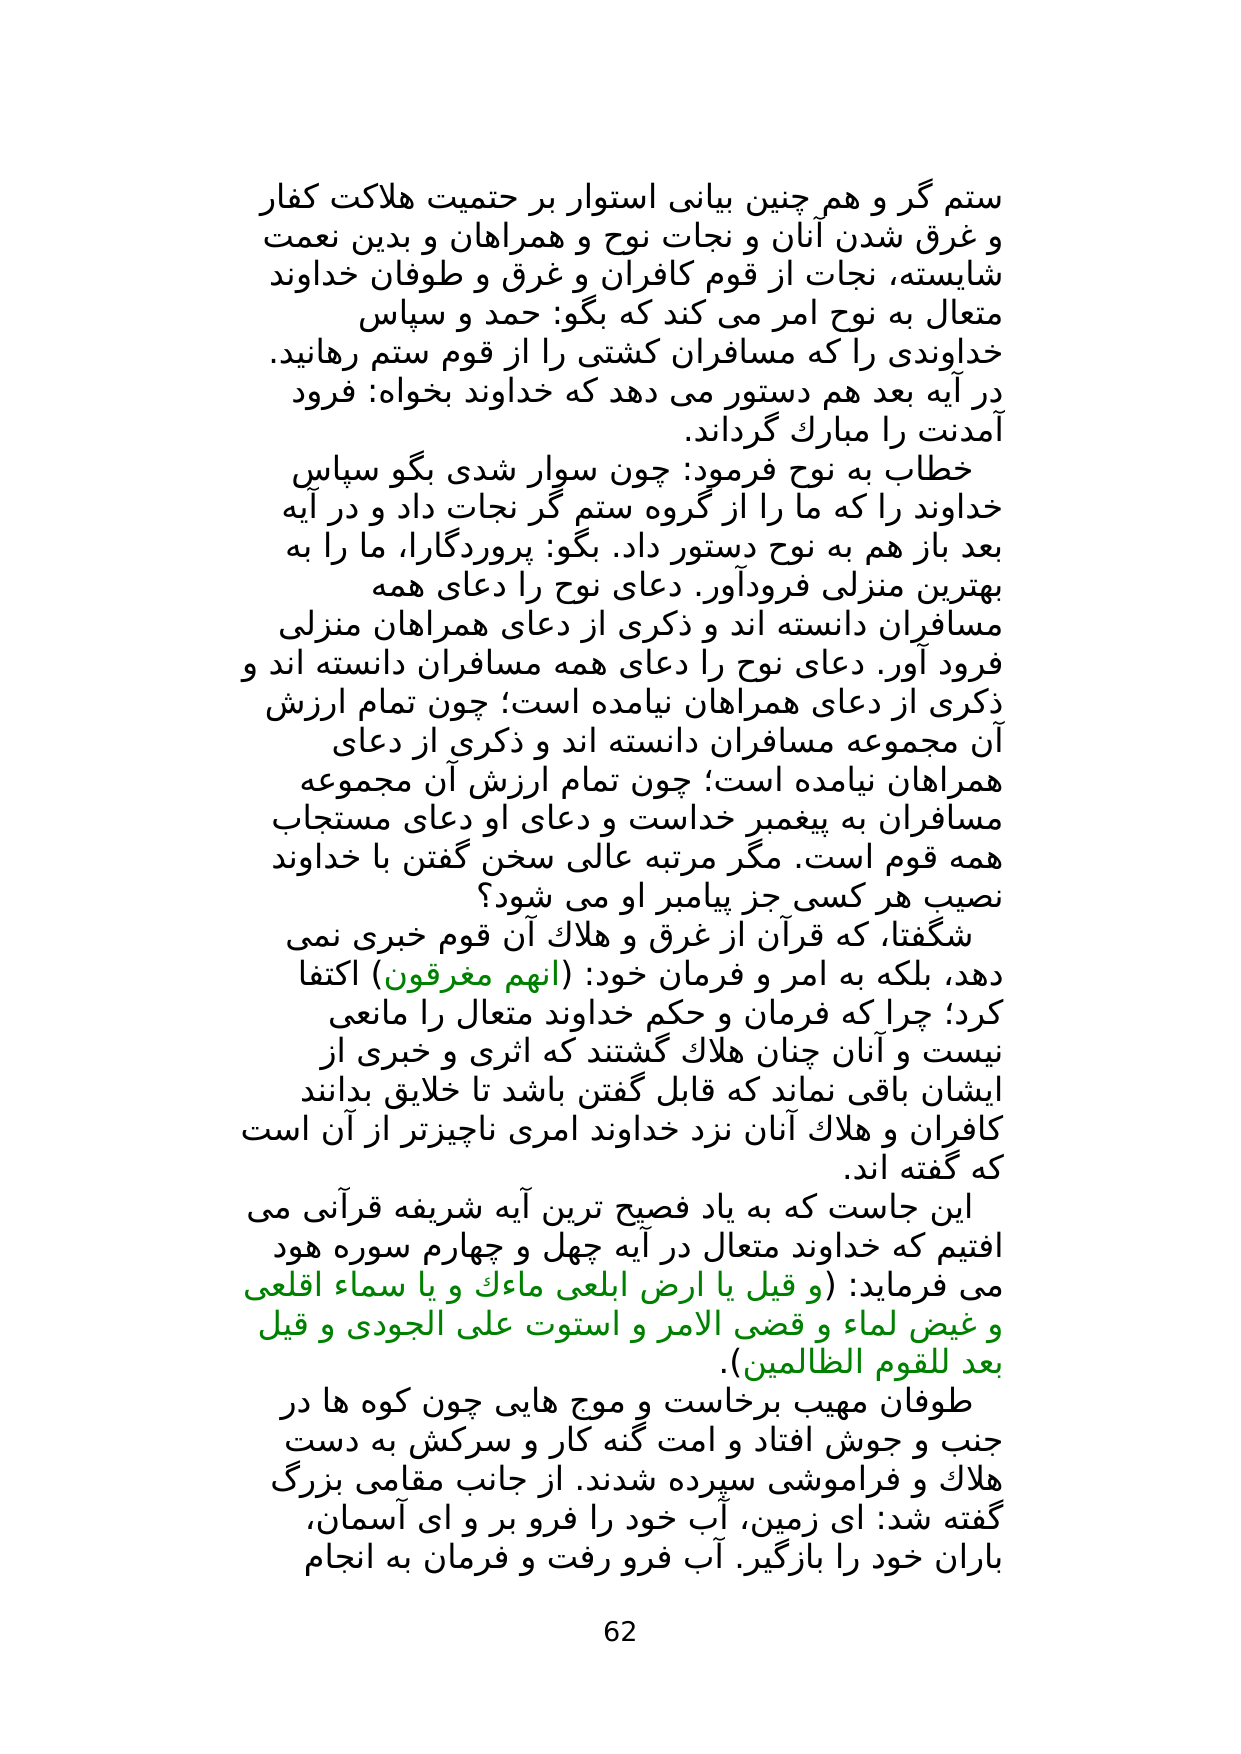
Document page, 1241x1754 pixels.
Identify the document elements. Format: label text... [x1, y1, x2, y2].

text این جاست كه به یاد فصیح ترین آیه شریفه قرآنى مى افتیم كه خداوند متعال در آیه چهل و چهارم سوره هود مى فرماید: (و قیل یا ارض ابلعى ماءك و یا سماء اقلعى و غیض لماء و قضى الامر و استوت على الجودى و قیل بعد للقوم الظالمین). [236, 1187, 1004, 1382]
text شگفتا، كه قرآن از غرق و هلاك آن قوم خبرى نمى دهد، بلكه به امر و فرمان خود: (انهم مغرقون) اكتفا كرد؛ چرا كه فرمان و حكم خداوند متعال را مانعى نیست و آنان چنان هلاك گشتند كه اثرى و خبرى از ایشان باقى نماند كه قابل گفتن باشد تا خلایق بدانند كافران و هلاك آنان نزد خداوند امرى ناچیزتر از آن است كه گفته اند. [236, 915, 1004, 1187]
text خطاب به نوح فرمود: چون سوار شدى بگو سپاس خداوند را كه ما را از گروه ستم گر نجات داد و در آیه بعد باز هم به نوح دستور داد. بگو: پروردگارا، ما را به بهترین منزلى فرودآور. دعاى نوح را دعاى همه مسافران دانسته اند و ذكرى از دعاى همراهان منزلى فرود آور. دعاى نوح را دعاى همه مسافران دانسته اند و ذكرى از دعاى همراهان نیامده است؛ چون تمام ارزش آن مجموعه مسافران دانسته اند و ذكرى از دعاى همراهان نیامده است؛ چون تمام ارزش آن مجموعه مسافران به پیغمبر خداست و دعاى او دعاى مستجاب همه قوم است. مگر مرتبه عالى سخن گفتن با خداوند نصیب هر كسى جز پیامبر او مى شود؟ [236, 449, 1004, 915]
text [236, 1382, 1004, 1576]
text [236, 177, 1004, 449]
